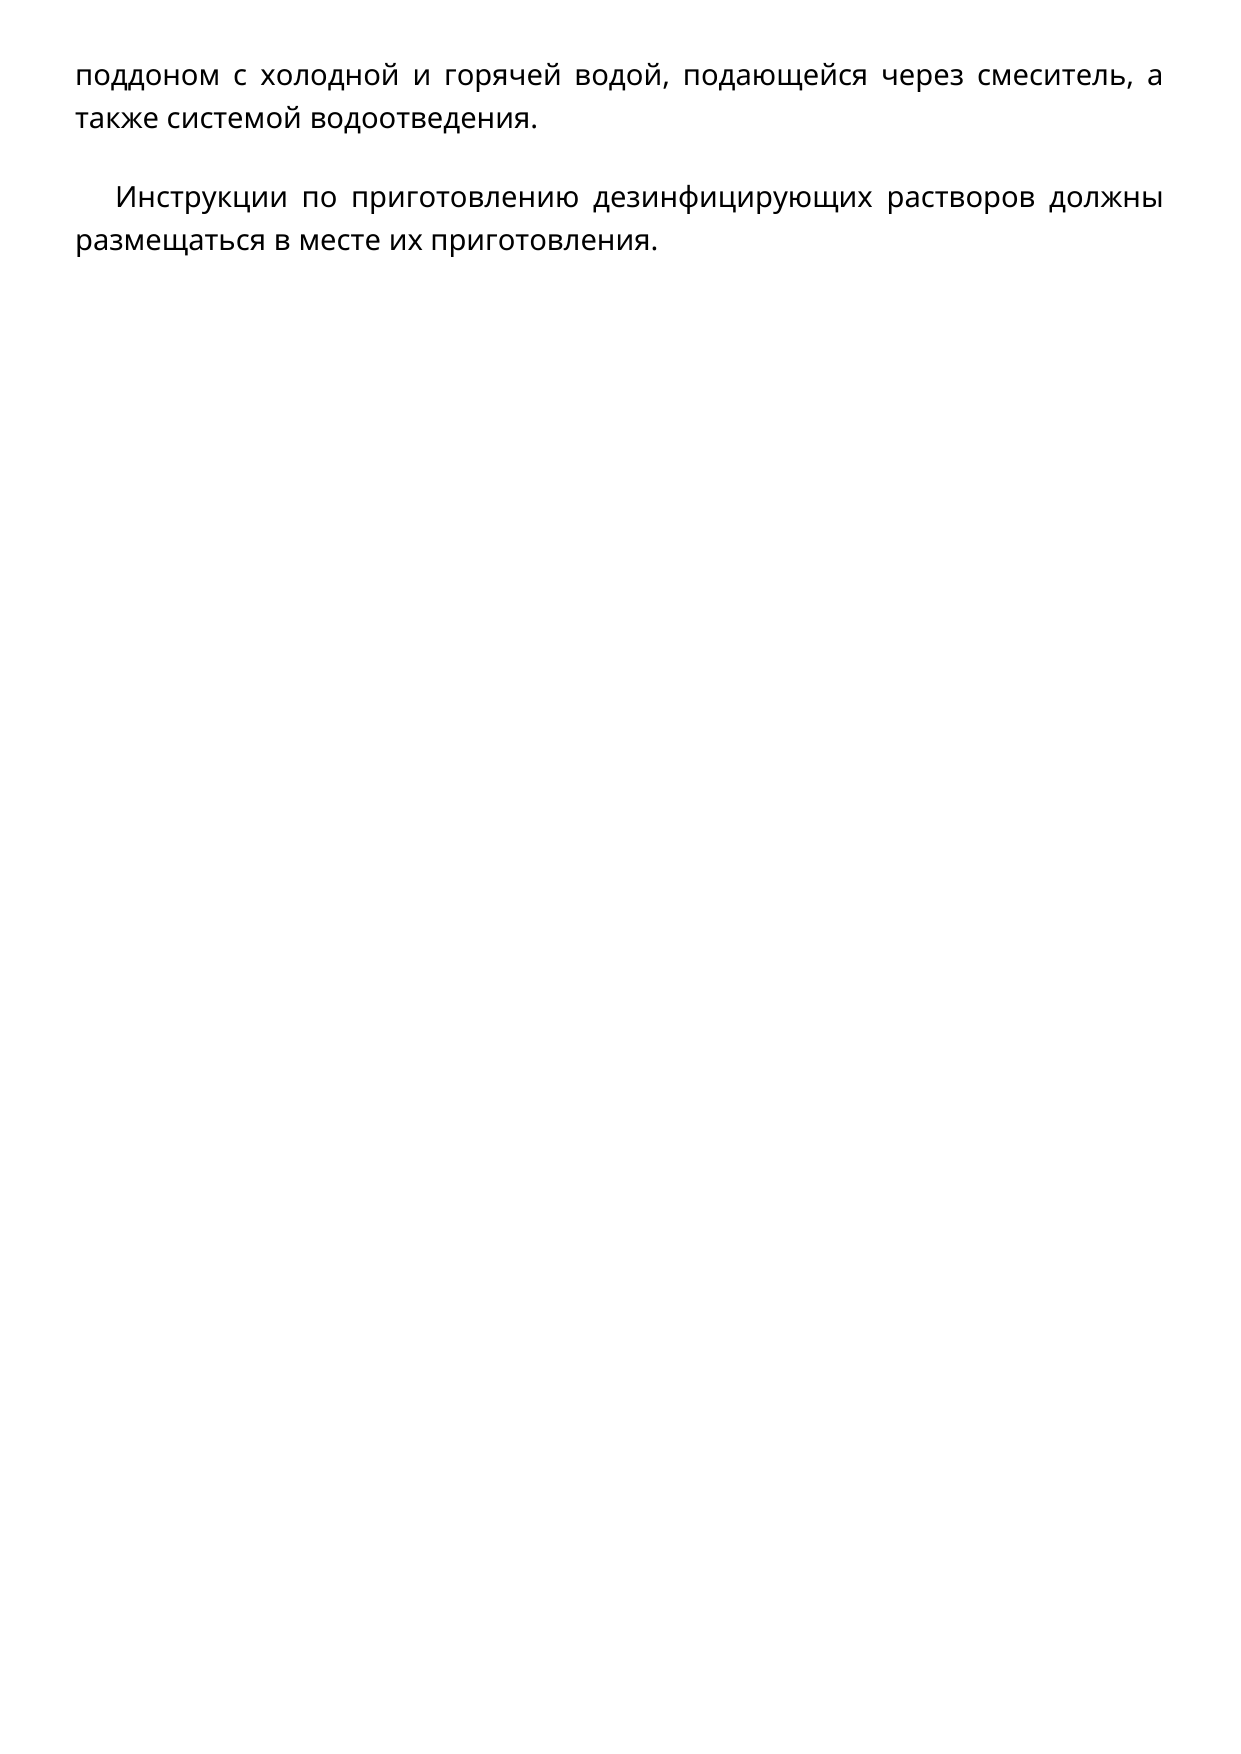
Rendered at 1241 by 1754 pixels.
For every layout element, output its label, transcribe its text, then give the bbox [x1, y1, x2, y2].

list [75, 54, 1165, 137]
text Инструкции по приготовлению дезинфицирующих растворов должны размещаться в месте их приготовления. [75, 176, 1163, 258]
